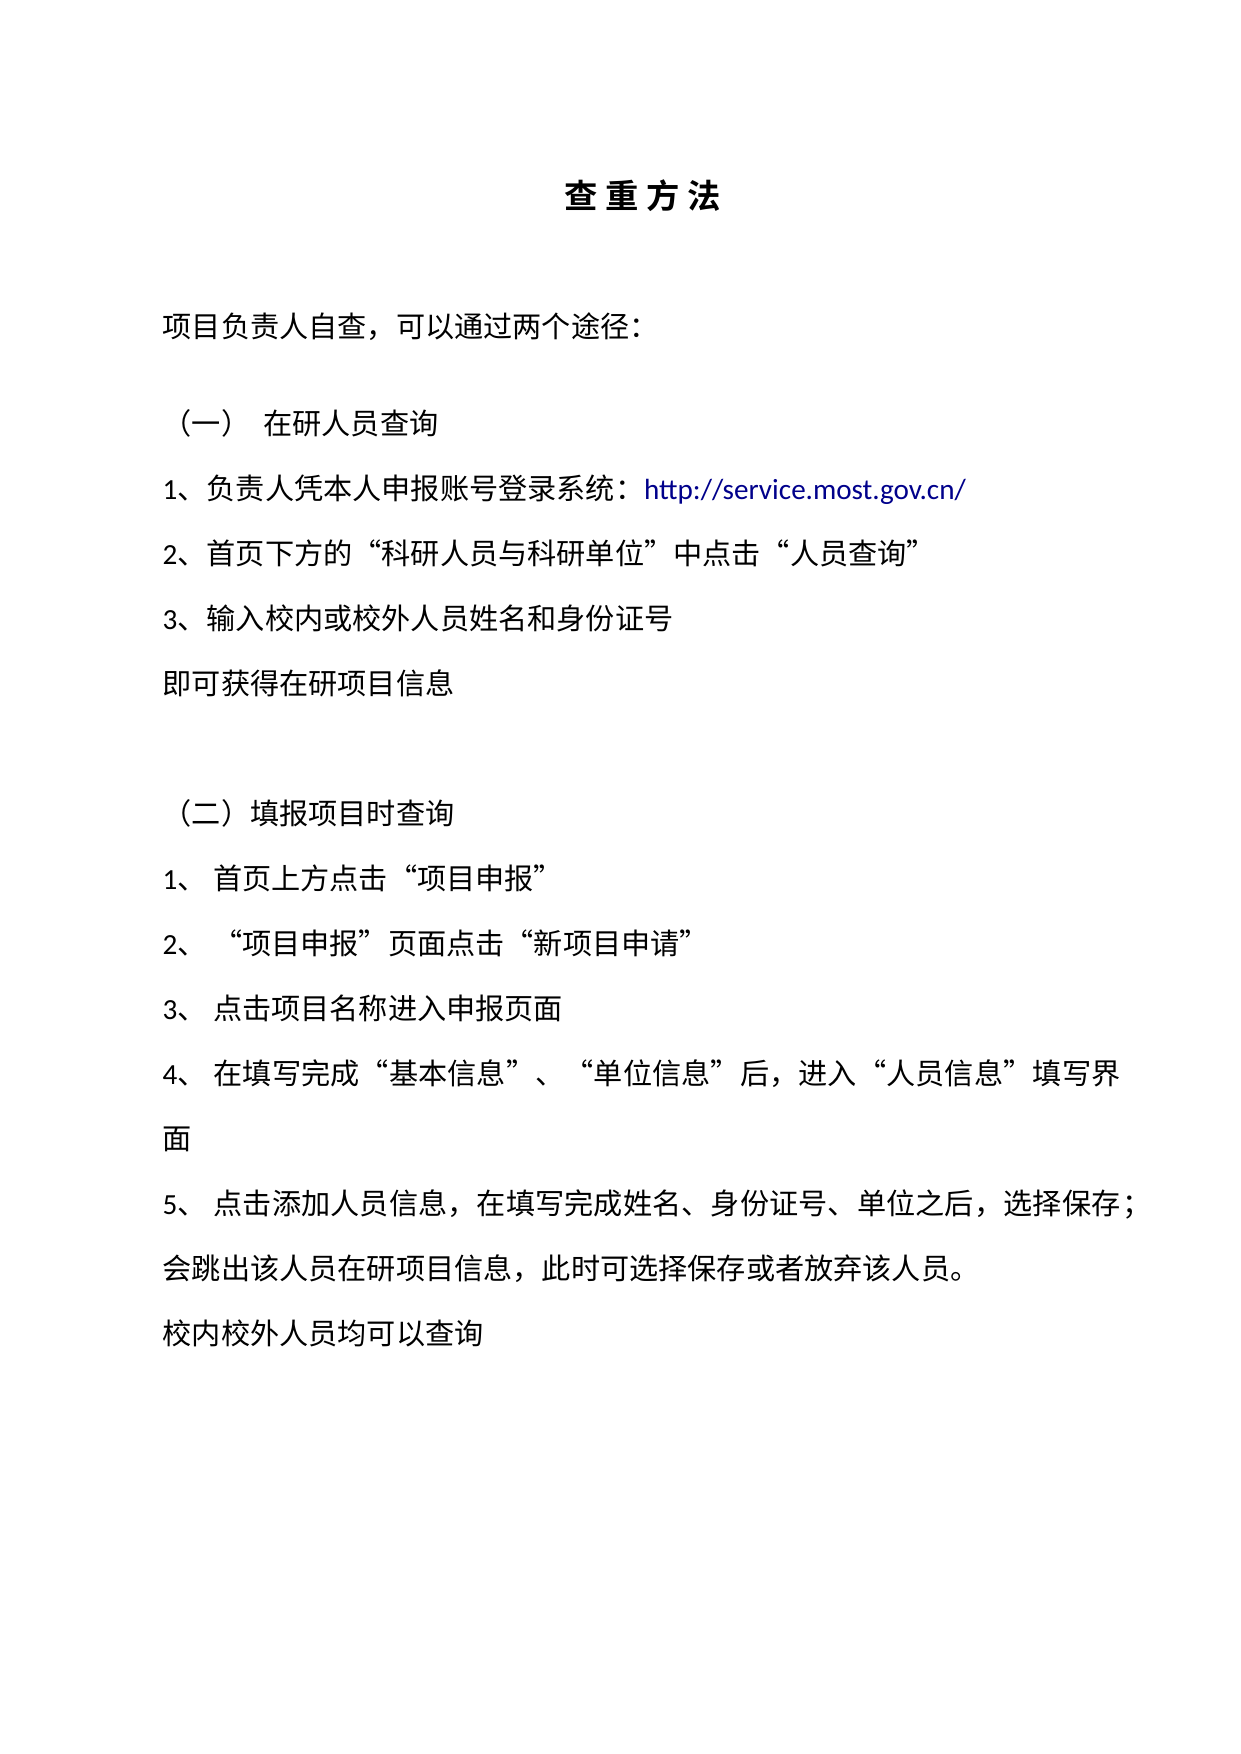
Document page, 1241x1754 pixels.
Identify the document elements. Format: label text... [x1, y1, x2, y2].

text 查 重 方 法 [162, 162, 1122, 227]
text （一） 在研人员查询 1、负责人凭本人申报账号登录系统：http://service.most.gov.cn/ 2、首页下方的“科研人员与科研单位”中点击“人员查询” 3、输入校内或校外人员姓名和身份证号 即可获得在研项目信息 （二）填报项目时查询 1、 首页上方点击“项目申报” 2、 “项目申报”页面点击“新项目申请” 3、 点击项目名称进入申报页面 4、 在填写完成“基本信息”、“单位信息”后，进入“人员信息”填写界面 5、 点击添加人员信息，在填写完成姓名、身份证号、单位之后，选择保存；会跳出该人员在研项目信息，此时可选择保存或者放弃该人员。 校内校外人员均可以查询 [162, 389, 1122, 1462]
text 项目负责人自查，可以通过两个途径： [162, 227, 1122, 389]
